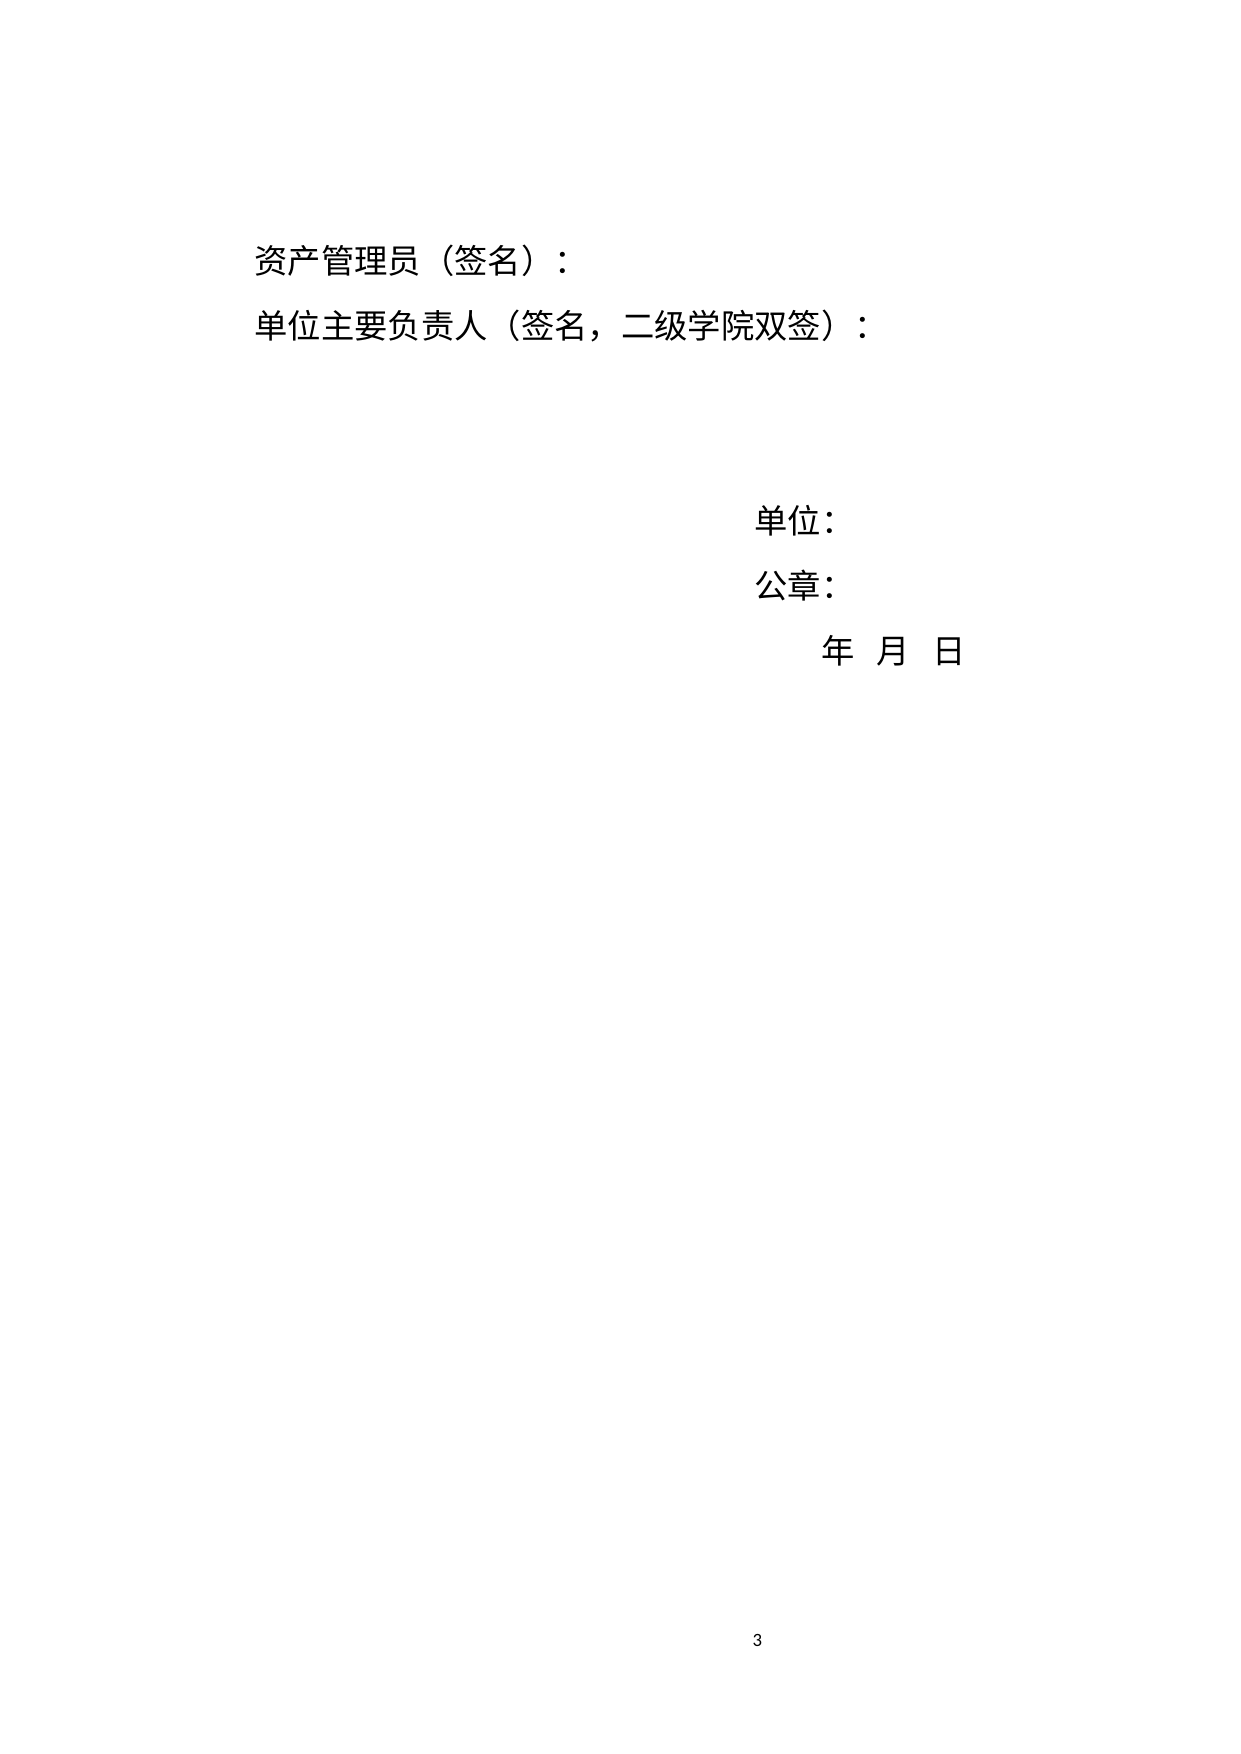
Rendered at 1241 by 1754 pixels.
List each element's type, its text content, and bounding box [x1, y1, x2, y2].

text 公章： [187, 552, 1053, 617]
text 资产管理员（签名）： [187, 227, 1053, 292]
text 单位： [187, 487, 1053, 552]
text 年 月 日 [187, 617, 1053, 682]
text 单位主要负责人（签名，二级学院双签）： [187, 292, 1053, 357]
